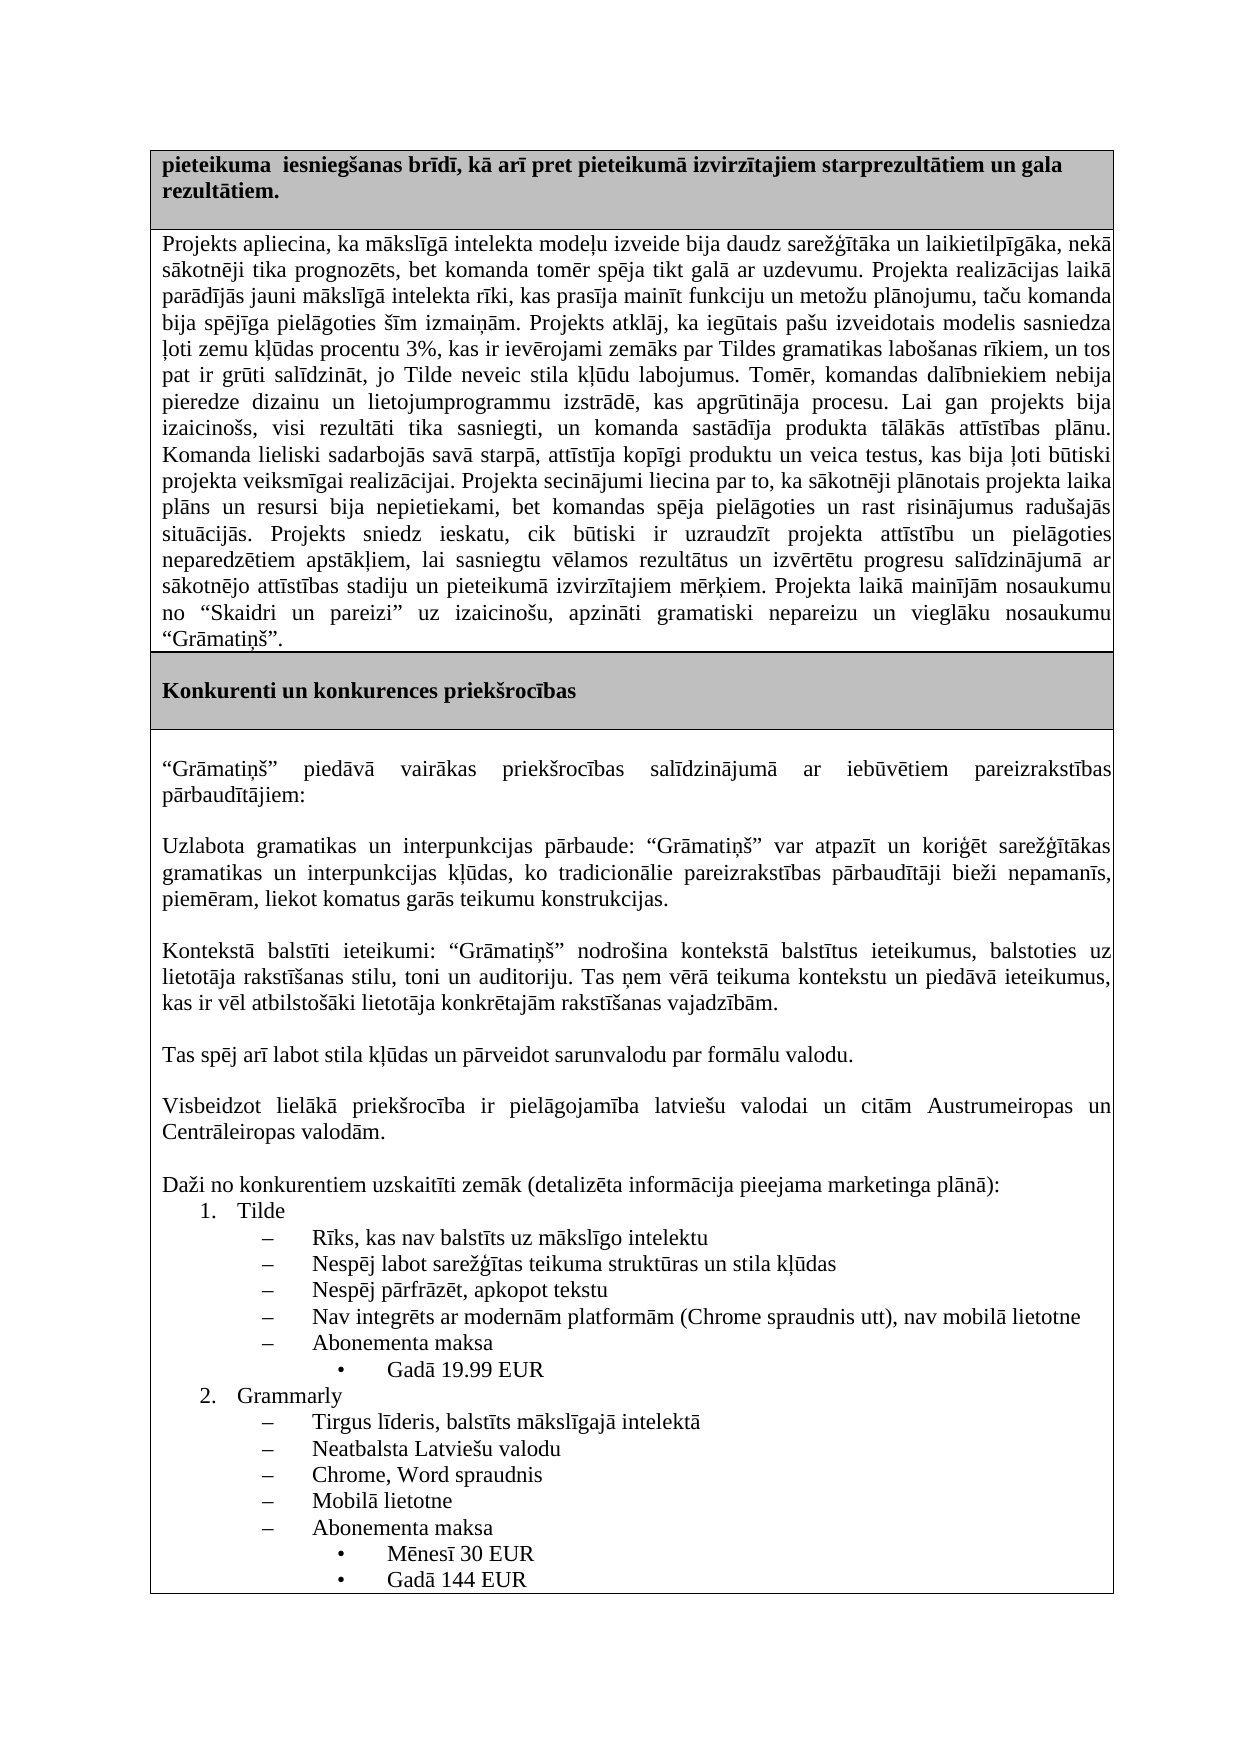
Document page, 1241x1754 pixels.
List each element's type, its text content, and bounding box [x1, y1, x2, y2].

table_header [151, 151, 1113, 229]
table_cell Projekts apliecina, ka mākslīgā intelekta modeļu izveide bija daudz sarežģītāka un laikietilpīgāka, nekā sākotnēji tika prognozēts, bet komanda tomēr spēja tikt galā ar uzdevumu. Projekta realizācijas laikā parādījās jauni mākslīgā intelekta rīki, kas prasīja mainīt funkciju un metožu plānojumu, taču komanda bija spējīga pielāgoties šīm izmaiņām. Projekts atklāj, ka iegūtais pašu izveidotais modelis sasniedza ļoti zemu kļūdas procentu 3%, kas ir ievērojami zemāks par Tildes gramatikas labošanas rīkiem, un tos pat ir grūti salīdzināt, jo Tilde neveic stila kļūdu labojumus. Tomēr, komandas dalībniekiem nebija pieredze dizainu un lietojumprogrammu izstrādē, kas apgrūtināja procesu. Lai gan projekts bija izaicinošs, visi rezultāti tika sasniegti, un komanda sastādīja produkta tālākās attīstības plānu. Komanda lieliski sadarbojās savā starpā, attīstīja kopīgi produktu un veica testus, kas bija ļoti būtiski projekta veiksmīgai realizācijai. Projekta secinājumi liecina par to, ka sākotnēji plānotais projekta laika plāns un resursi bija nepietiekami, bet komandas spēja pielāgoties un rast risinājumus radušajās situācijās. Projekts sniedz ieskatu, cik būtiski ir uzraudzīt projekta attīstību un pielāgoties neparedzētiem apstākļiem, lai sasniegtu vēlamos rezultātus un izvērtētu progresu salīdzinājumā ar sākotnējo attīstības stadiju un pieteikumā izvirzītajiem mērķiem. Projekta laikā mainījām nosaukumu no “Skaidri un pareizi” uz izaicinošu, apzināti gramatiski nepareizu un vieglāku nosaukumu “Grāmatiņš”. [151, 230, 1113, 651]
table_cell Konkurenti un konkurences priekšrocības [151, 653, 1113, 729]
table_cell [151, 730, 1113, 1593]
